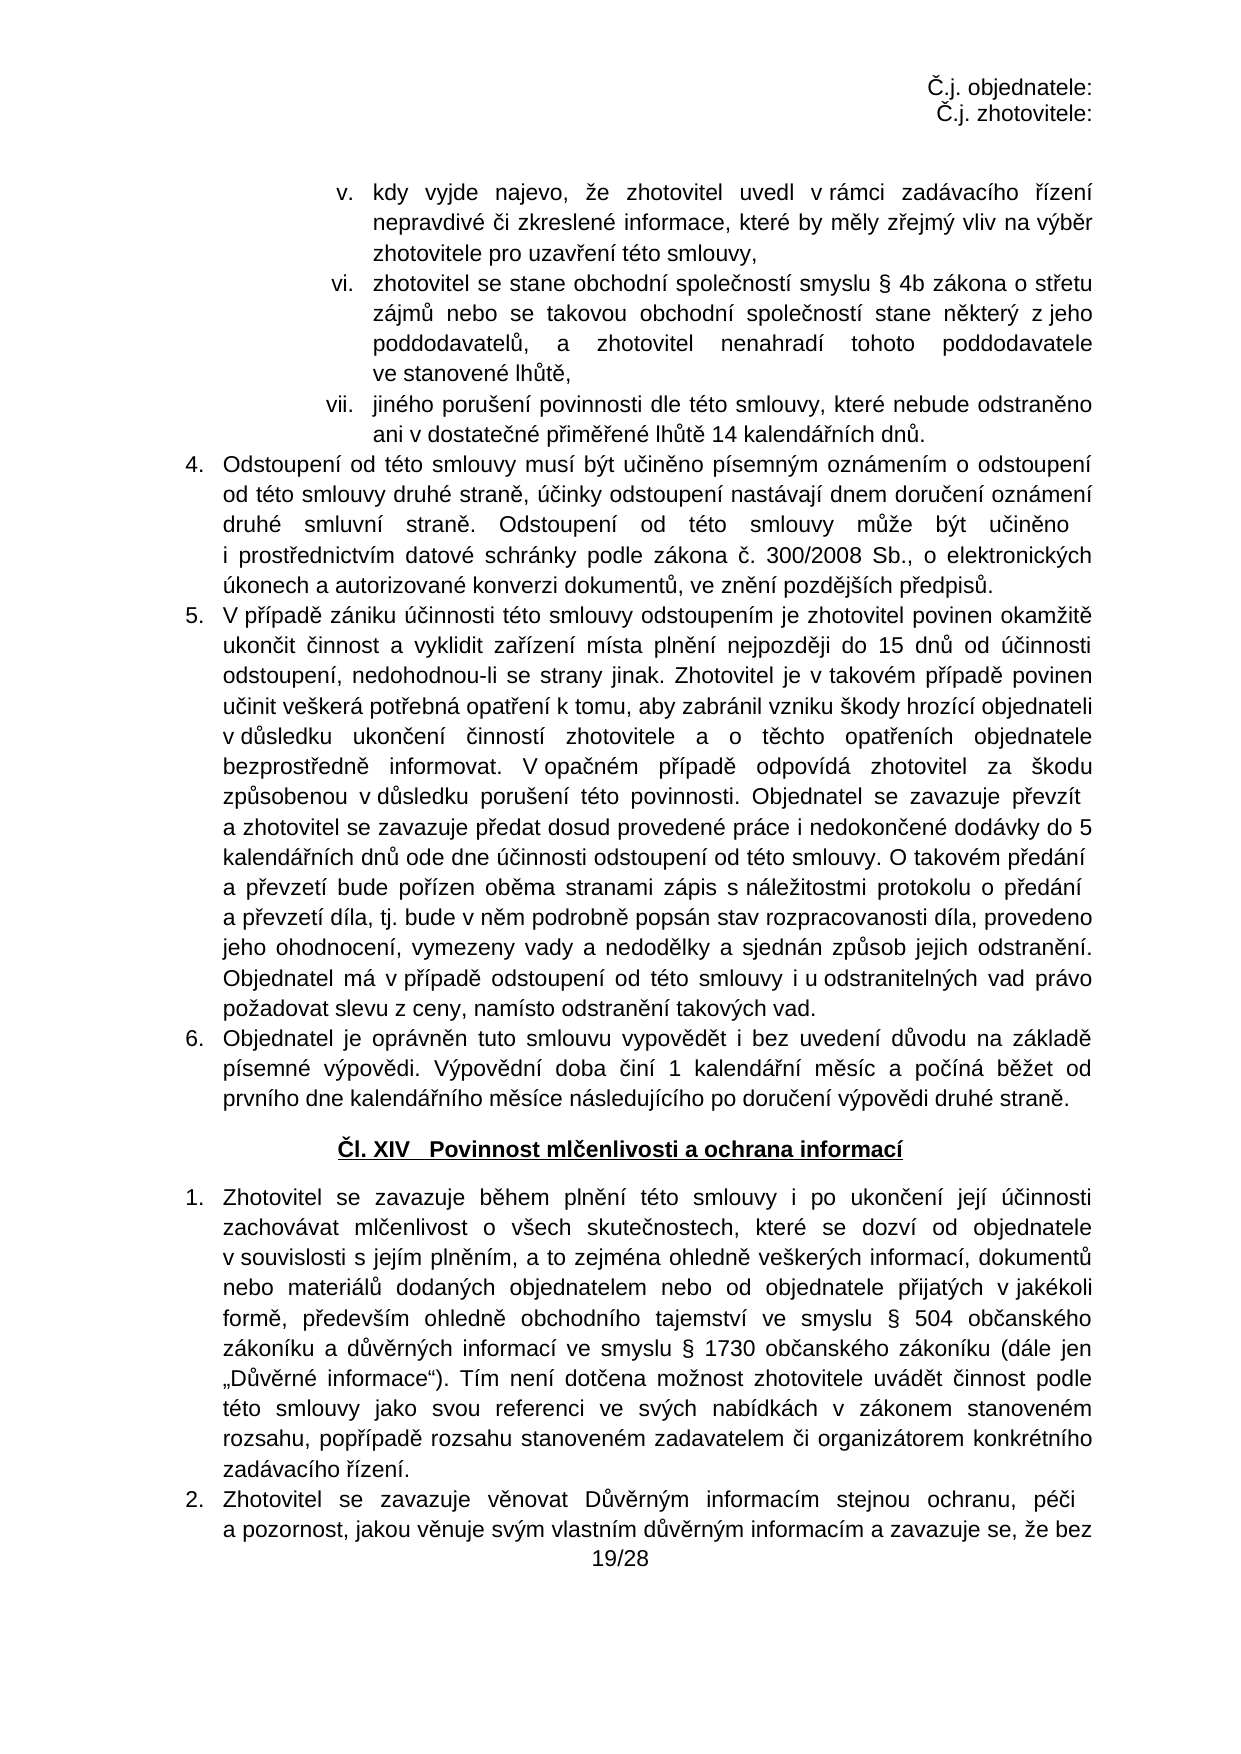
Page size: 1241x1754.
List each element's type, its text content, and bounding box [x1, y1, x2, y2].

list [185, 1486, 1093, 1542]
text Čl. XIV Povinnost mlčenlivosti a ochrana informací [148, 1136, 1093, 1163]
list Zhotovitel se zavazuje během plnění této smlouvy i po ukončení její účinnosti zachovávat mlčenlivost o všech skutečnostech, které se dozví od objednatele v souvislosti s jejím plněním, a to zejména ohledně veškerých informací, dokumentů nebo materiálů dodaných objednatelem nebo od objednatele přijatých v jakékoli formě, především ohledně obchodního tajemství ve smyslu § 504 občanského zákoníku a důvěrných informací ve smyslu § 1730 občanského zákoníku (dále jen „Důvěrné informace“). Tím není dotčena možnost zhotovitele uvádět činnost podle této smlouvy jako svou referenci ve svých nabídkách v zákonem stanoveném rozsahu, popřípadě rozsahu stanoveném zadavatelem či organizátorem konkrétního zadávacího řízení. [185, 1184, 1093, 1482]
list kdy vyjde najevo, že zhotovitel uvedl v rámci zadávacího řízení nepravdivé či zkreslené informace, které by měly zřejmý vliv na výběr zhotovitele pro uzavření této smlouvy, [354, 179, 1093, 266]
list jiného porušení povinnosti dle této smlouvy, které nebude odstraněno ani v dostatečné přiměřené lhůtě 14 kalendářních dnů. [354, 391, 1093, 447]
list Odstoupení od této smlouvy musí být učiněno písemným oznámením o odstoupení od této smlouvy druhé straně, účinky odstoupení nastávají dnem doručení oznámení druhé smluvní straně. Odstoupení od této smlouvy může být učiněno i prostřednictvím datové schránky podle zákona č. 300/2008 Sb., o elektronických úkonech a autorizované konverzi dokumentů, ve znění pozdějších předpisů. [185, 451, 1093, 598]
list Objednatel je oprávněn tuto smlouvu vypovědět i bez uvedení důvodu na základě písemné výpovědi. Výpovědní doba činí 1 kalendářní měsíc a počíná běžet od prvního dne kalendářního měsíce následujícího po doručení výpovědi druhé straně. [185, 1025, 1093, 1112]
list V případě zániku účinnosti této smlouvy odstoupením je zhotovitel povinen okamžitě ukončit činnost a vyklidit zařízení místa plnění nejpozději do 15 dnů od účinnosti odstoupení, nedohodnou-li se strany jinak. Zhotovitel je v takovém případě povinen učinit veškerá potřebná opatření k tomu, aby zabránil vzniku škody hrozící objednateli v důsledku ukončení činností zhotovitele a o těchto opatřeních objednatele bezprostředně informovat. V opačném případě odpovídá zhotovitel za škodu způsobenou v důsledku porušení této povinnosti. Objednatel se zavazuje převzít a zhotovitel se zavazuje předat dosud provedené práce i nedokončené dodávky do 5 kalendářních dnů ode dne účinnosti odstoupení od této smlouvy. O takovém předání a převzetí bude pořízen oběma stranami zápis s náležitostmi protokolu o předání a převzetí díla, tj. bude v něm podrobně popsán stav rozpracovanosti díla, provedeno jeho ohodnocení, vymezeny vady a nedodělky a sjednán způsob jejich odstranění. Objednatel má v případě odstoupení od této smlouvy i u odstranitelných vad právo požadovat slevu z ceny, namísto odstranění takových vad. [185, 602, 1093, 1021]
list zhotovitel se stane obchodní společností smyslu § 4b zákona o střetu zájmů nebo se takovou obchodní společností stane některý z jeho poddodavatelů, a zhotovitel nenahradí tohoto poddodavatele ve stanovené lhůtě, [354, 270, 1093, 387]
